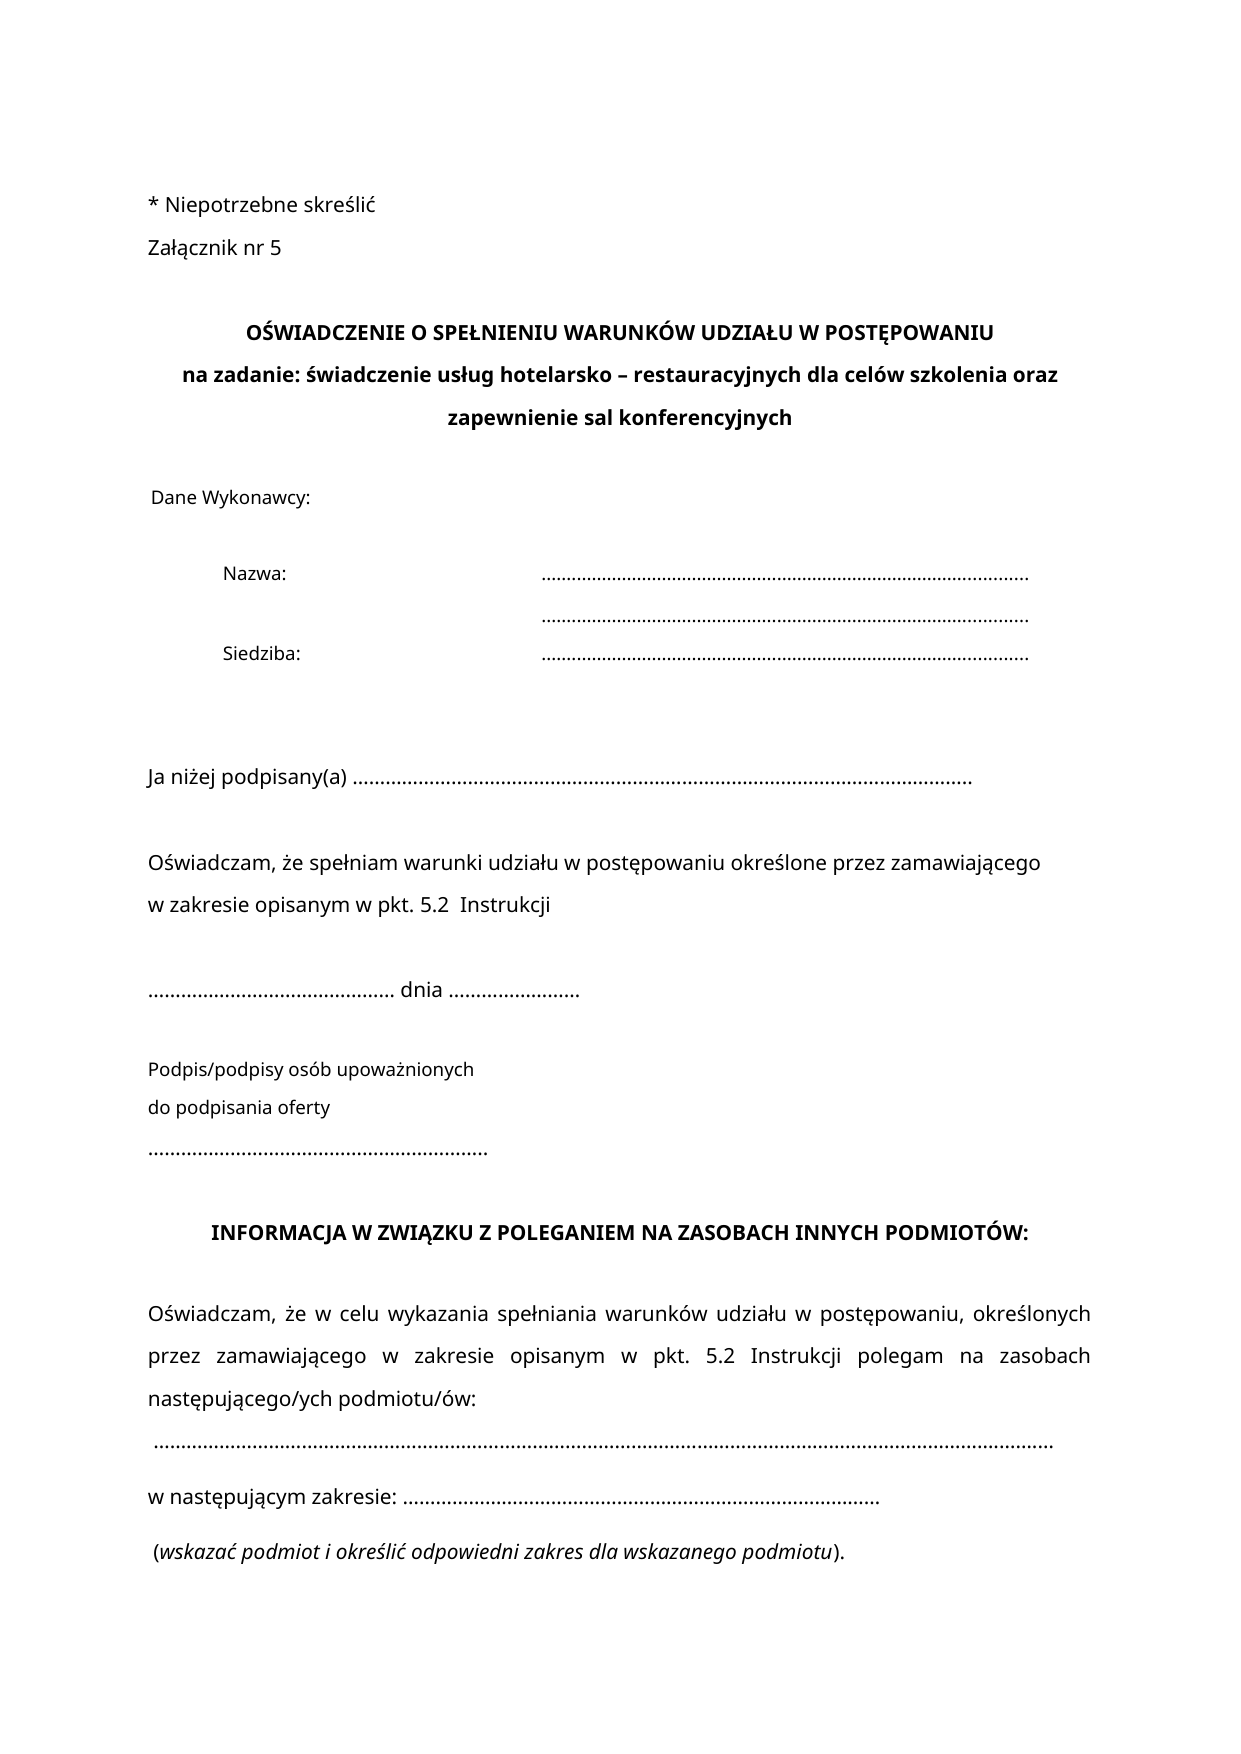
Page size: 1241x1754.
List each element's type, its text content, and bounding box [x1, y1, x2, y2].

text * Niepotrzebne skreślić [148, 190, 1093, 219]
text Nazwa: [223, 561, 1093, 586]
text Siedziba: [223, 640, 1093, 666]
text OŚWIADCZENIE O SPEŁNIENIU WARUNKÓW UDZIAŁU W POSTĘPOWANIU [148, 318, 1093, 346]
text INFORMACJA W ZWIĄZKU Z POLEGANIEM NA ZASOBACH INNYCH PODMIOTÓW: [148, 1218, 1093, 1246]
text Dane Wykonawcy: [151, 484, 1093, 509]
text Oświadczam, że w celu wykazania spełniania warunków udziału w postępowaniu, określonych przez zamawiającego w zakresie opisanym w pkt. 5.2 Instrukcji polegam na zasobach następującego/ych podmiotu/ów: [148, 1299, 1093, 1412]
text Oświadczam, że spełniam warunki udziału w postępowaniu określone przez zamawiającego w zakresie opisanym w pkt. 5.2 Instrukcji [148, 848, 1093, 919]
text w następującym zakresie: …………………………………………………………………………… [148, 1482, 1093, 1510]
text …………………………………………………….. [148, 1133, 1093, 1161]
text Podpis/podpisy osób upoważnionych [148, 1056, 1093, 1082]
text ……………………………………………………………………………………………………………………………………….…….… [148, 1427, 1093, 1455]
text na zadanie: świadczenie usług hotelarsko – restauracyjnych dla celów szkolenia oraz zapewnienie sal konferencyjnych [148, 361, 1093, 432]
text Załącznik nr 5 [148, 233, 1093, 261]
text ……………………………………… dnia …………………… [148, 976, 1093, 1004]
text Ja niżej podpisany(a) ………………………………………………………………………………………………….. [148, 762, 1093, 791]
text (wskazać podmiot i określić odpowiedni zakres dla wskazanego podmiotu). [148, 1537, 1093, 1565]
text do podpisania oferty [148, 1094, 1093, 1120]
